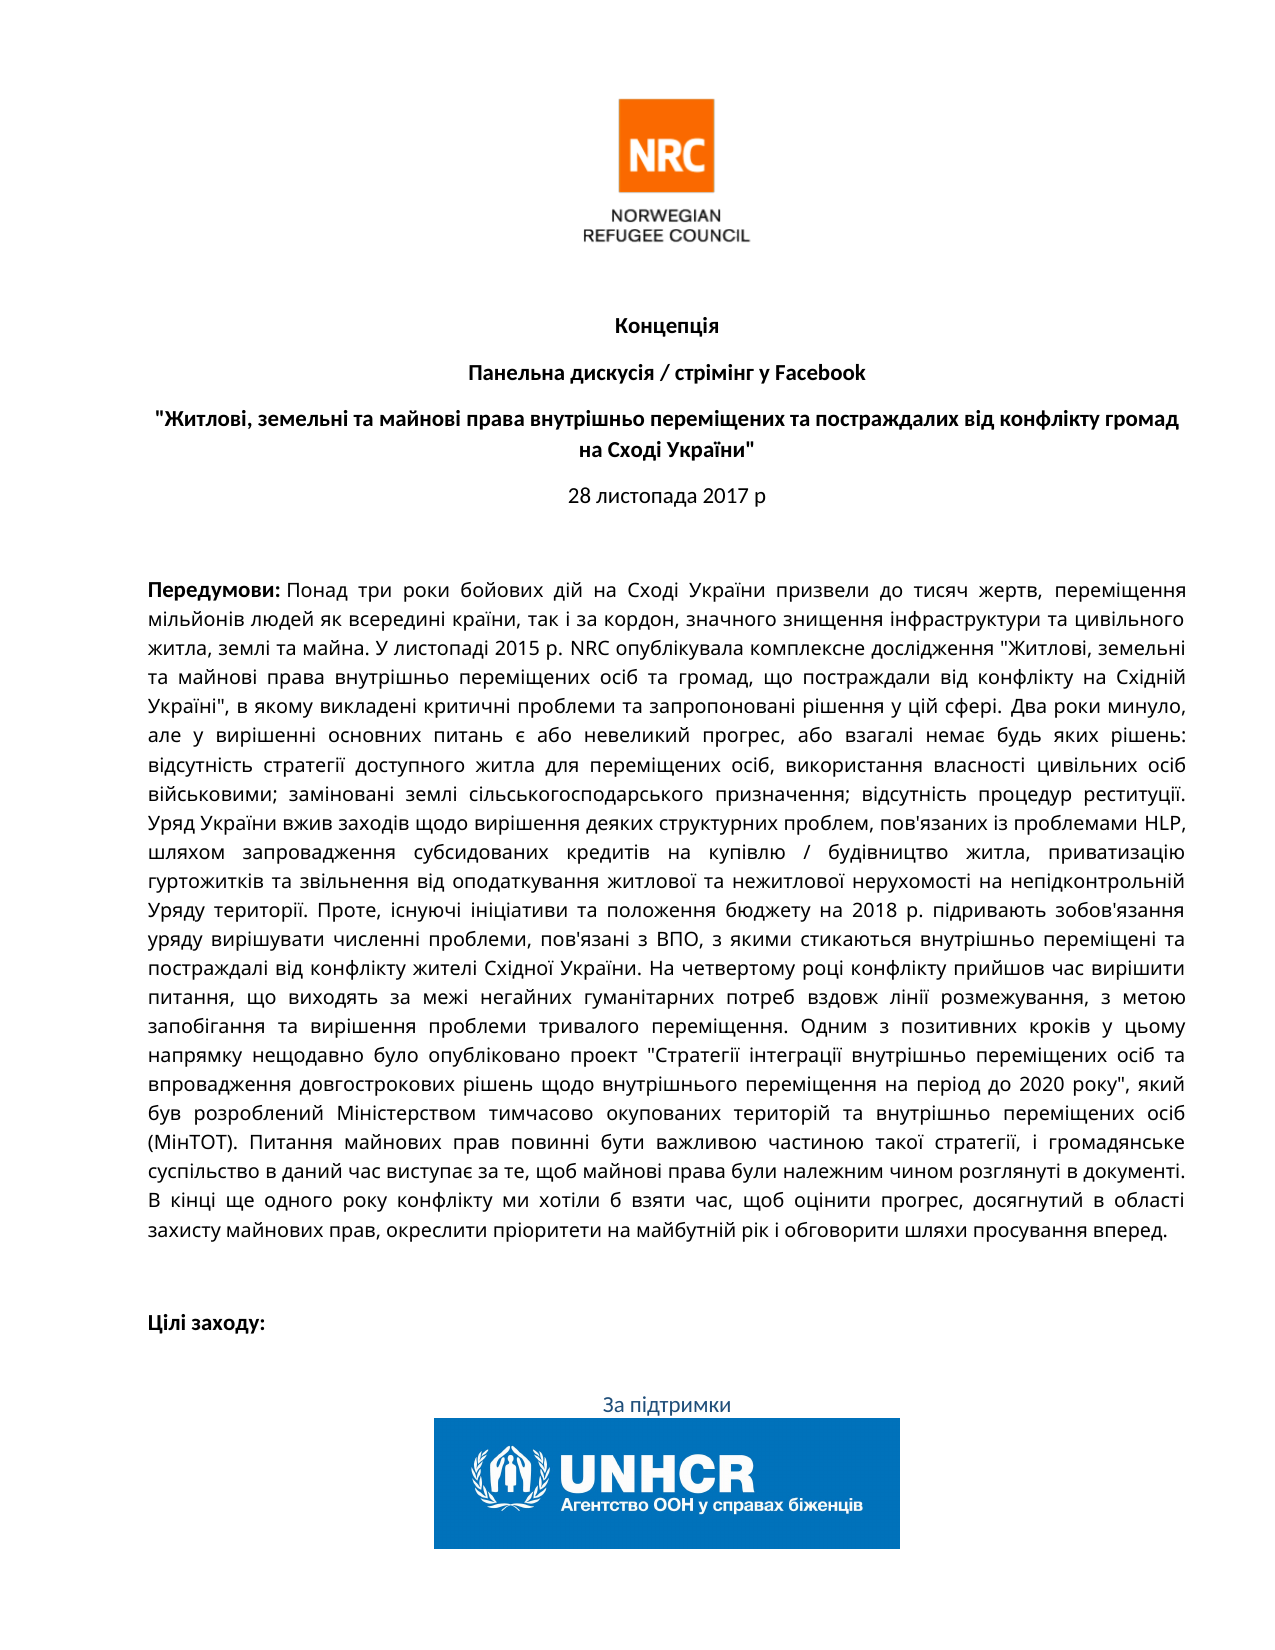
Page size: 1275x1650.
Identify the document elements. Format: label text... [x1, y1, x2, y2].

picture [434, 1418, 900, 1549]
text 28 листопада 2017 р [148, 482, 1186, 509]
text Цілі заходу: [148, 1308, 1186, 1336]
text Панельна дискусія / стрімінг у Facebook [148, 358, 1186, 386]
text Передумови: Понад три роки бойових дій на Сході України призвели до тисяч жертв, переміщення мільйонів людей як всередині країни, так і за кордон, значного знищення інфраструктури та цивільного житла, землі та майна. У листопаді 2015 р. NRC опублікувала комплексне дослідження "Житлові, земельні та майнові права внутрішньо переміщених осіб та громад, що постраждали від конфлікту на Східній Україні", в якому викладені критичні проблеми та запропоновані рішення у цій сфері. Два роки минуло, але у вирішенні основних питань є або невеликий прогрес, або взагалі немає будь яких рішень: відсутність стратегії доступного житла для переміщених осіб, використання власності цивільних осіб військовими; заміновані землі сільськогосподарського призначення; відсутність процедур реституції. Уряд України вжив заходів щодо вирішення деяких структурних проблем, пов'язаних із проблемами HLP, шляхом запровадження субсидованих кредитів на купівлю / будівництво житла, приватизацію гуртожитків та звільнення від оподаткування житлової та нежитлової нерухомості на непідконтрольній Уряду території. Проте, існуючі ініціативи та положення бюджету на 2018 р. підривають зобов'язання уряду вирішувати численні проблеми, пов'язані з ВПО, з якими стикаються внутрішньо переміщені та постраждалі від конфлікту жителі Східної України. На четвертому році конфлікту прийшов час вирішити питання, що виходять за межі негайних гуманітарних потреб вздовж лінії розмежування, з метою запобігання та вирішення проблеми тривалого переміщення. Одним з позитивних кроків у цьому напрямку нещодавно було опубліковано проект "Стратегії інтеграції внутрішньо переміщених осіб та впровадження довгострокових рішень щодо внутрішнього переміщення на період до 2020 року", який був розроблений Міністерством тимчасово окупованих територій та внутрішньо переміщених осіб (МінТОТ). Питання майнових прав повинні бути важливою частиною такої стратегії, і громадянське суспільство в даний час виступає за те, щоб майнові права були належним чином розглянуті в документі. В кінці ще одного року конфлікту ми хотіли б взяти час, щоб оцінити прогрес, досягнутий в області захисту майнових прав, окреслити пріоритети на майбутній рік і обговорити шляхи просування вперед. [148, 575, 1186, 1243]
picture [563, 78, 771, 262]
text Концепція [148, 311, 1186, 339]
text "Житлові, земельні та майнові права внутрішньо переміщених та постраждалих від конфлікту громад на Сході України" [148, 404, 1186, 463]
